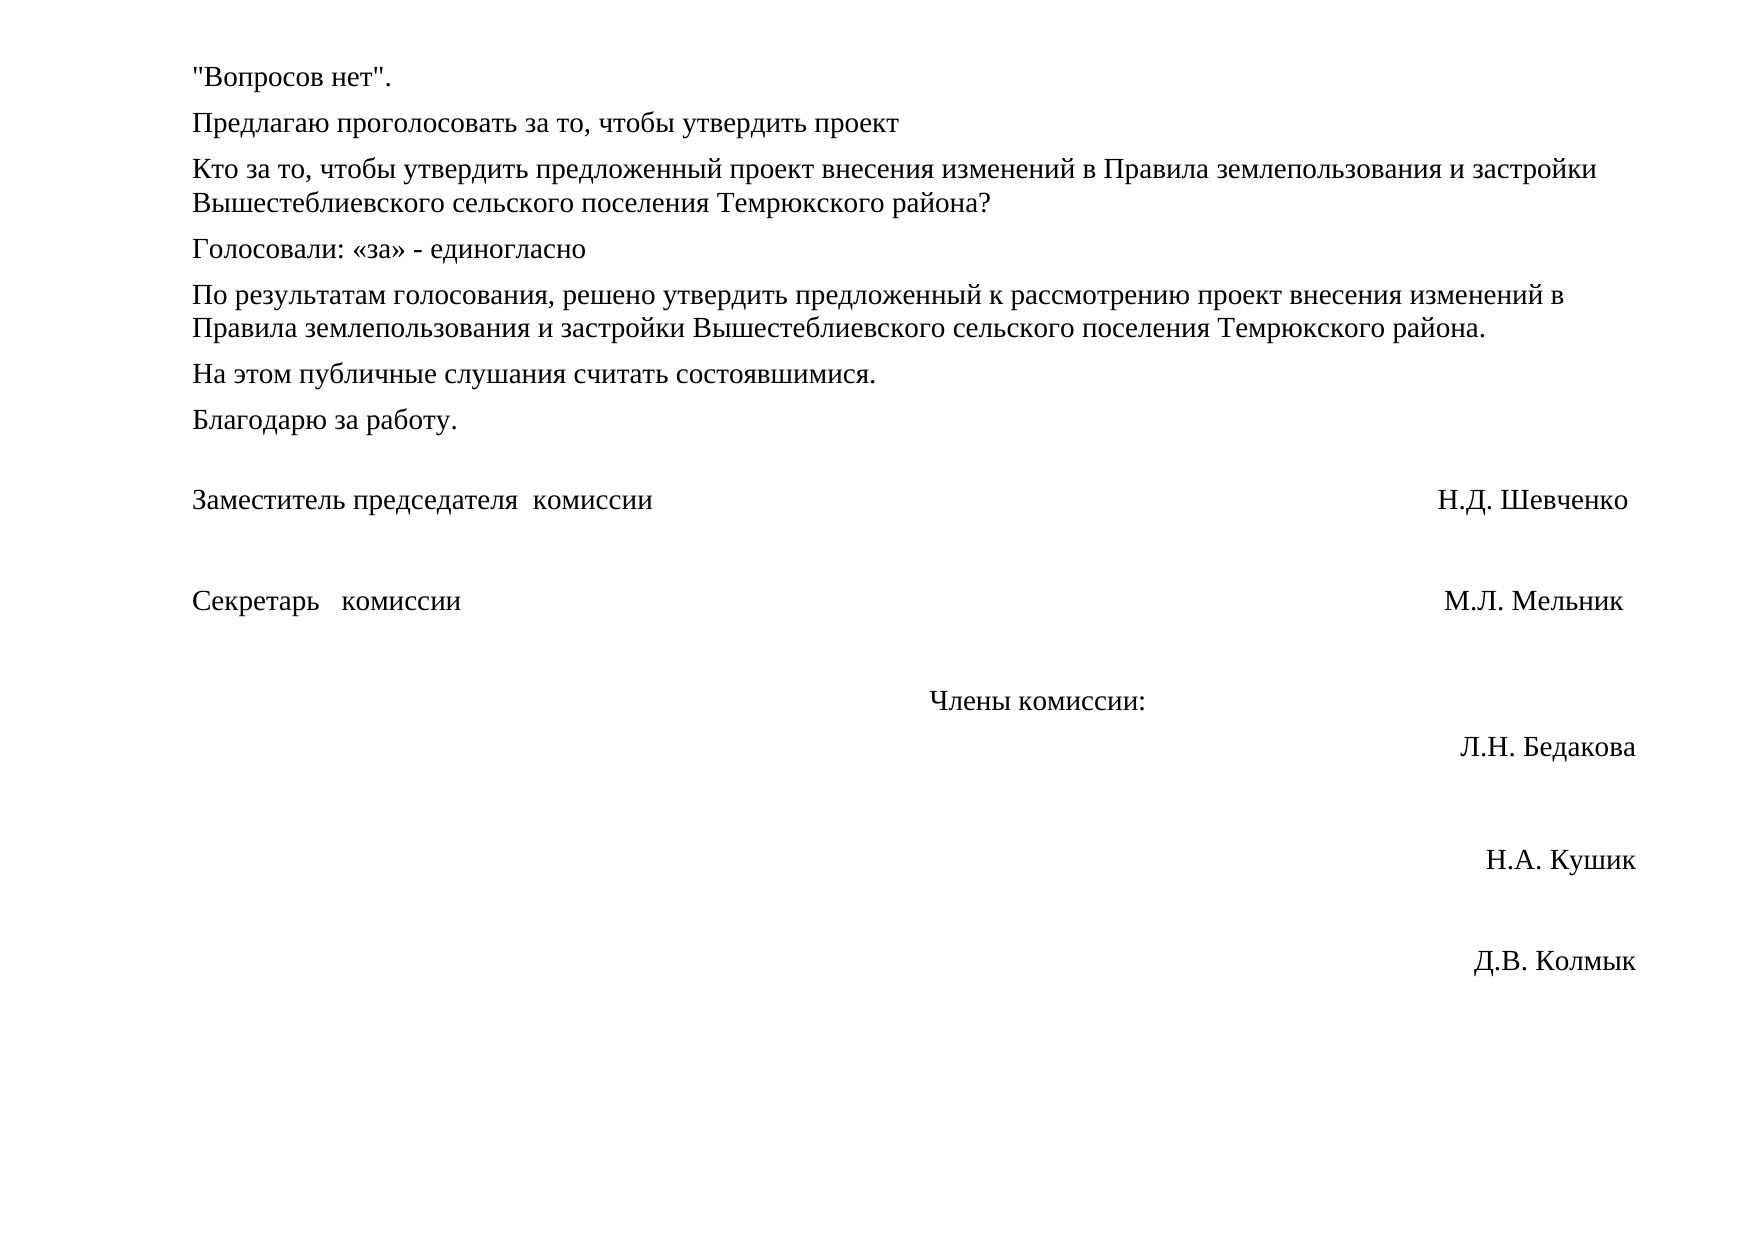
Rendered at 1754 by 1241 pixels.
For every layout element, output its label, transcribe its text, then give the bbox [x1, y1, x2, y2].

text "Вопросов нет". [118, 59, 1636, 93]
text По результатам голосования, решено утвердить предложенный к рассмотрению проект внесения изменений в Правила землепользования и застройки Вышестеблиевского сельского поселения Темрюкского района. [192, 277, 1636, 344]
text Заместитель председателя комиссии Н.Д. Шевченко [118, 482, 1636, 516]
text Предлагаю проголосовать за то, чтобы утвердить проект [118, 105, 1636, 139]
text Члены комиссии: [856, 683, 1636, 717]
text Благодарю за работу. [192, 402, 1636, 436]
text Секретарь комиссии М.Л. Мельник [118, 583, 1636, 616]
text На этом публичные слушания считать состоявшимися. [118, 356, 1636, 390]
text Кто за то, чтобы утвердить предложенный проект внесения изменений в Правила землепользования и застройки Вышестеблиевского сельского поселения Темрюкского района? [192, 151, 1636, 218]
text Голосовали: «за» - единогласно [118, 231, 1636, 264]
text Н.А. Кушик Д.В. Колмык [1372, 842, 1636, 977]
text Л.Н. Бедакова [118, 729, 1636, 813]
